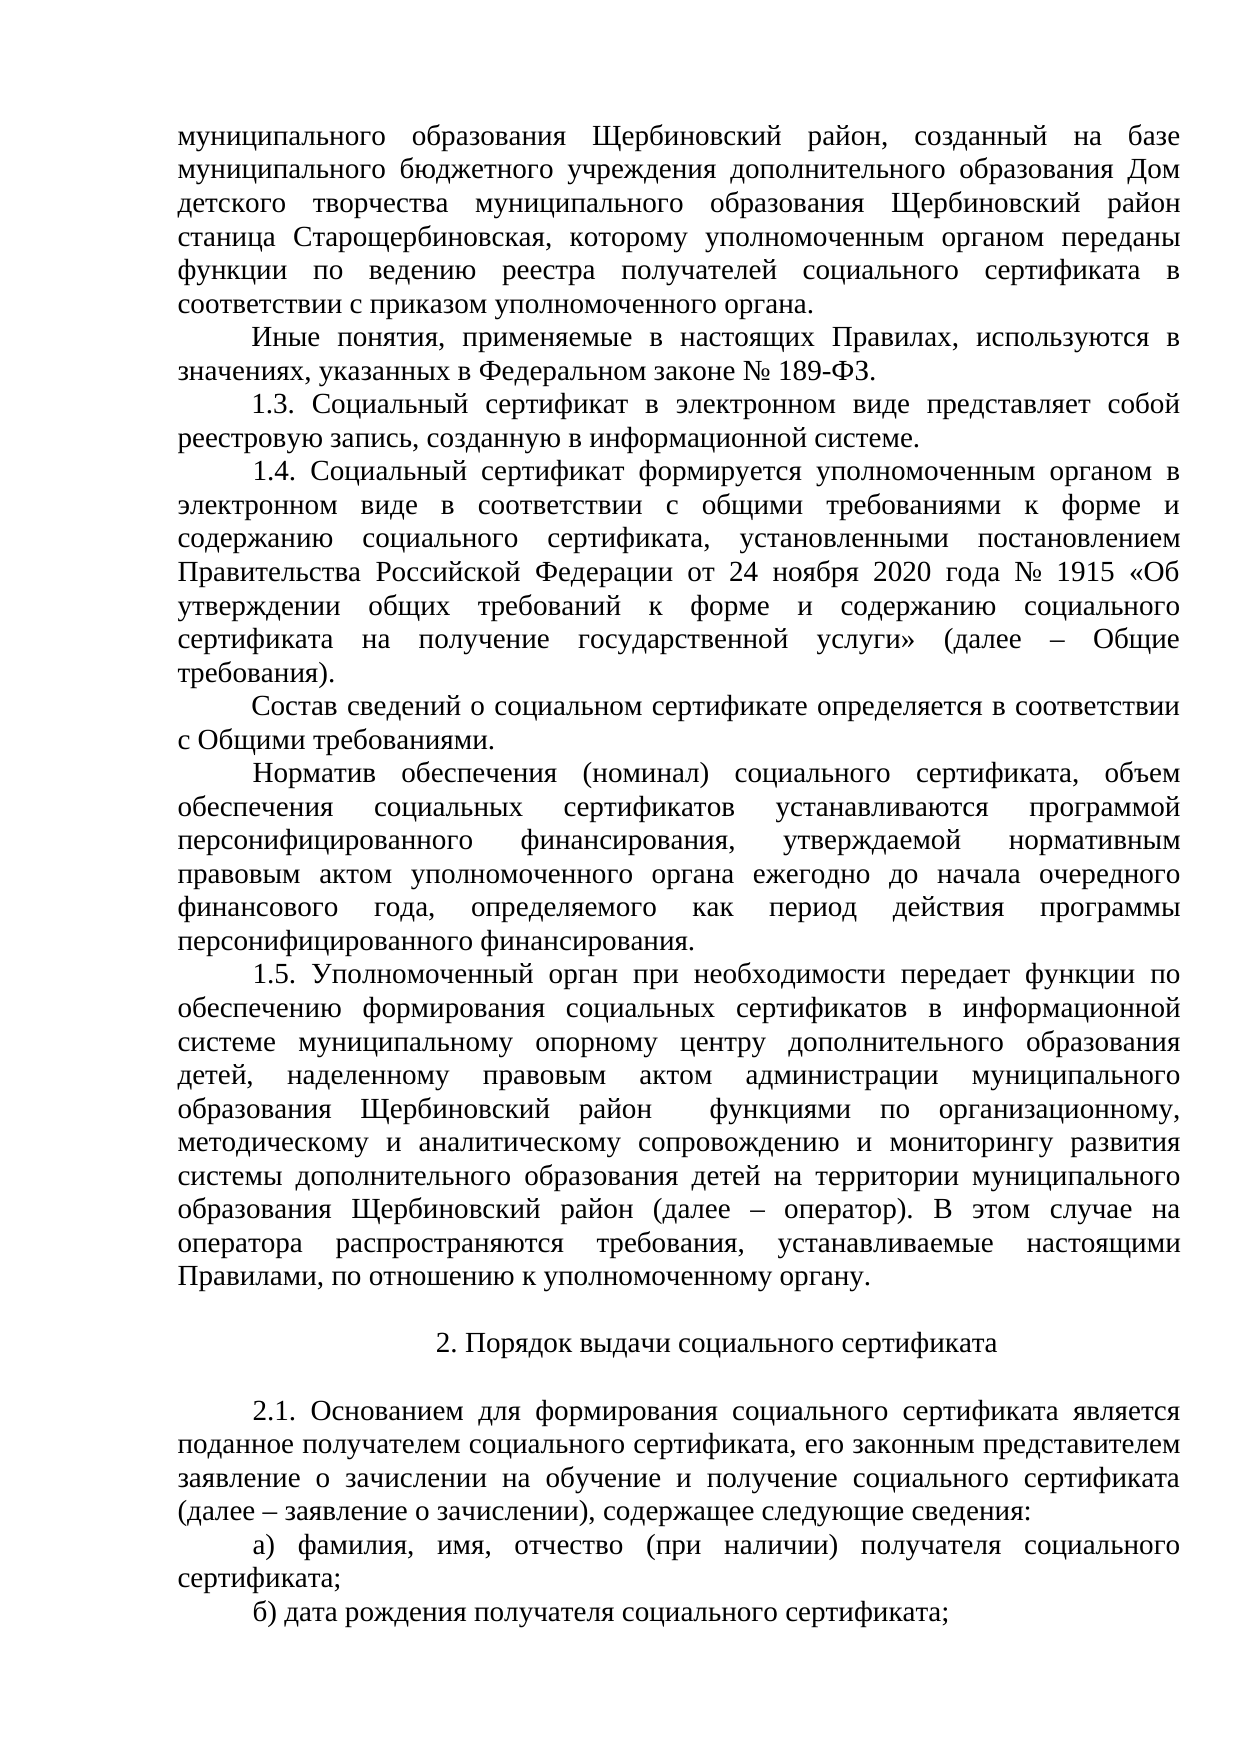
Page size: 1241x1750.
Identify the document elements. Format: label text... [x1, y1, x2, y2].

text Состав сведений о социальном сертификате определяется в соответствии с Общими требованиями. [177, 688, 1181, 755]
text б) дата рождения получателя социального сертификата; [177, 1594, 1181, 1627]
text 2. Порядок выдачи социального сертификата [177, 1326, 1181, 1359]
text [177, 118, 1181, 319]
text 1.4. Социальный сертификат формируется уполномоченным органом в электронном виде в соответствии с общими требованиями к форме и содержанию социального сертификата, установленными постановлением Правительства Российской Федерации от 24 ноября 2020 года № 1915 «Об утверждении общих требований к форме и содержанию социального сертификата на получение государственной услуги» (далее – Общие требования). [177, 453, 1181, 688]
text Иные понятия, применяемые в настоящих Правилах, используются в значениях, указанных в Федеральном законе № 189-ФЗ. [177, 319, 1181, 386]
text 1.5. Уполномоченный орган при необходимости передает функции по обеспечению формирования социальных сертификатов в информационной системе муниципальному опорному центру дополнительного образования детей, наделенному правовым актом администрации муниципального образования Щербиновский район функциями по организационному, методическому и аналитическому сопровождению и мониторингу развития системы дополнительного образования детей на территории муниципального образования Щербиновский район (далее – оператор). В этом случае на оператора распространяются требования, устанавливаемые настоящими Правилами, по отношению к уполномоченному органу. [177, 957, 1181, 1292]
text 1.3. Социальный сертификат в электронном виде представляет собой реестровую запись, созданную в информационной системе. [177, 386, 1181, 453]
text Норматив обеспечения (номинал) социального сертификата, объем обеспечения социальных сертификатов устанавливаются программой персонифицированного финансирования, утверждаемой нормативным правовым актом уполномоченного органа ежегодно до начала очередного финансового года, определяемого как период действия программы персонифицированного финансирования. [177, 755, 1181, 957]
text а) фамилия, имя, отчество (при наличии) получателя социального сертификата; [177, 1527, 1181, 1594]
text 2.1. Основанием для формирования социального сертификата является поданное получателем социального сертификата, его законным представителем заявление о зачислении на обучение и получение социального сертификата (далее – заявление о зачислении), содержащее следующие сведения: [177, 1393, 1181, 1527]
